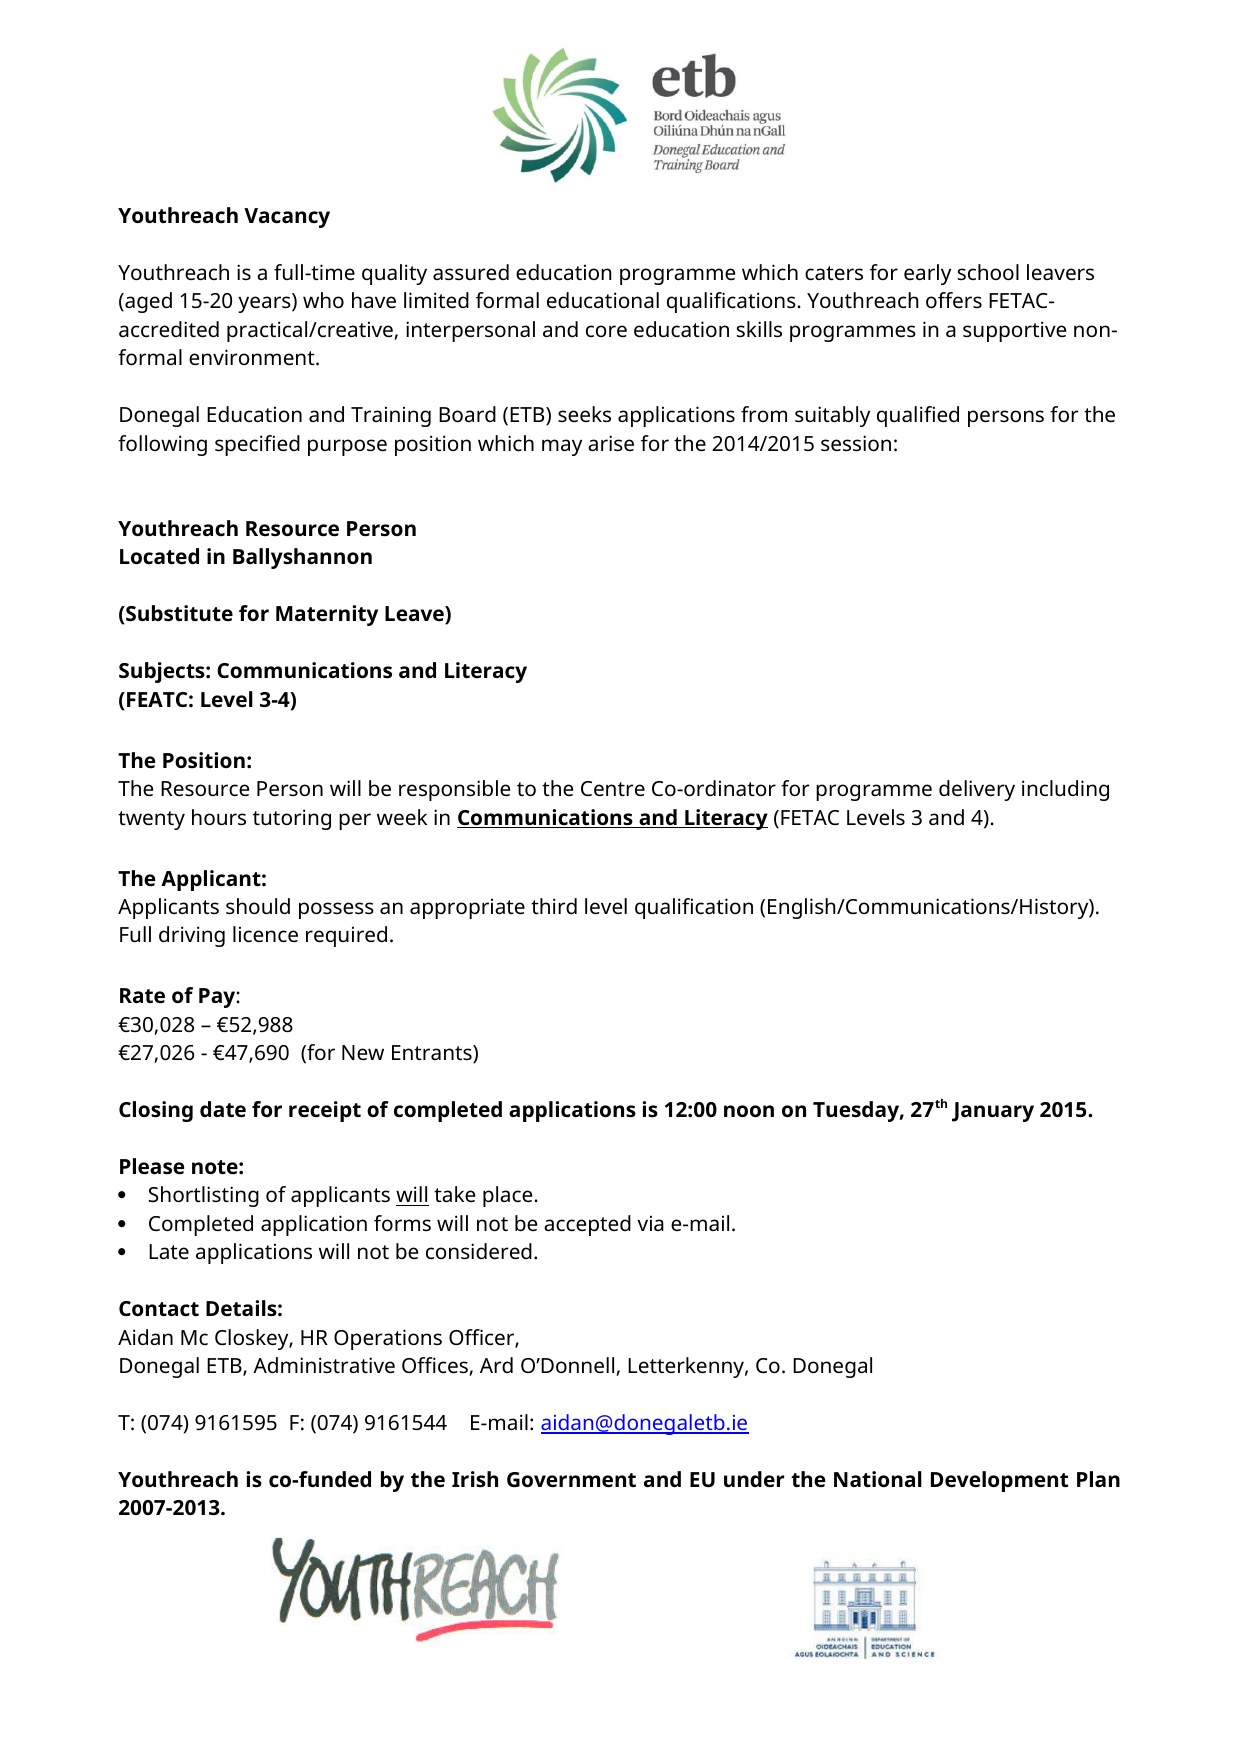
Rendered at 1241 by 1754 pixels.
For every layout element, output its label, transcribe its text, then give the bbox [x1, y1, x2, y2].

text Donegal Education and Training Board (ETB) seeks applications from suitably qualified persons for the following specified purpose position which may arise for the 2014/2015 session: [118, 400, 1122, 457]
text The Applicant: [118, 864, 1122, 892]
text Closing date for receipt of completed applications is 12:00 noon on Tuesday, 27th January 2015. [118, 1095, 1122, 1124]
text Aidan Mc Closkey, HR Operations Officer, [118, 1323, 1122, 1351]
text Rate of Pay: [118, 982, 1122, 1010]
text Youthreach Vacancy [118, 201, 1122, 230]
list Shortlisting of applicants will take place. [118, 1181, 1122, 1209]
text The Resource Person will be responsible to the Centre Co-ordinator for programme delivery including twenty hours tutoring per week in Communications and Literacy (FETAC Levels 3 and 4). [118, 774, 1122, 831]
text Youthreach is co-funded by the Irish Government and EU under the National Development Plan 2007-2013. [118, 1465, 1122, 1522]
text Please note: [118, 1152, 1122, 1181]
text Contact Details: [118, 1294, 1122, 1323]
text (Substitute for Maternity Leave) [118, 599, 1059, 628]
text €27,026 - €47,690 (for New Entrants) [118, 1038, 1122, 1067]
text Donegal ETB, Administrative Offices, Ard O’Donnell, Letterkenny, Co. Donegal [118, 1351, 1122, 1380]
text Youthreach is a full-time quality assured education programme which caters for early school leavers (aged 15-20 years) who have limited formal educational qualifications. Youthreach offers FETAC-accredited practical/creative, interpersonal and core education skills programmes in a supportive non-formal environment. [118, 258, 1122, 372]
text €30,028 – €52,988 [118, 1010, 1122, 1038]
text Subjects: Communications and Literacy [118, 656, 1059, 685]
list Completed application forms will not be accepted via e-mail. [118, 1209, 1122, 1237]
text (FEATC: Level 3-4) [118, 685, 1059, 713]
text T: (074) 9161595 F: (074) 9161544 E-mail: aidan@donegaletb.ie [118, 1408, 1122, 1437]
picture [262, 1528, 565, 1647]
text Located in Ballyshannon [118, 542, 1122, 571]
picture [786, 1552, 943, 1659]
text Applicants should possess an appropriate third level qualification (English/Communications/History). Full driving licence required. [118, 892, 1122, 949]
text Youthreach Resource Person [118, 514, 1122, 542]
text The Position: [118, 746, 1122, 774]
list Late applications will not be considered. [118, 1237, 1122, 1266]
picture [483, 43, 797, 201]
